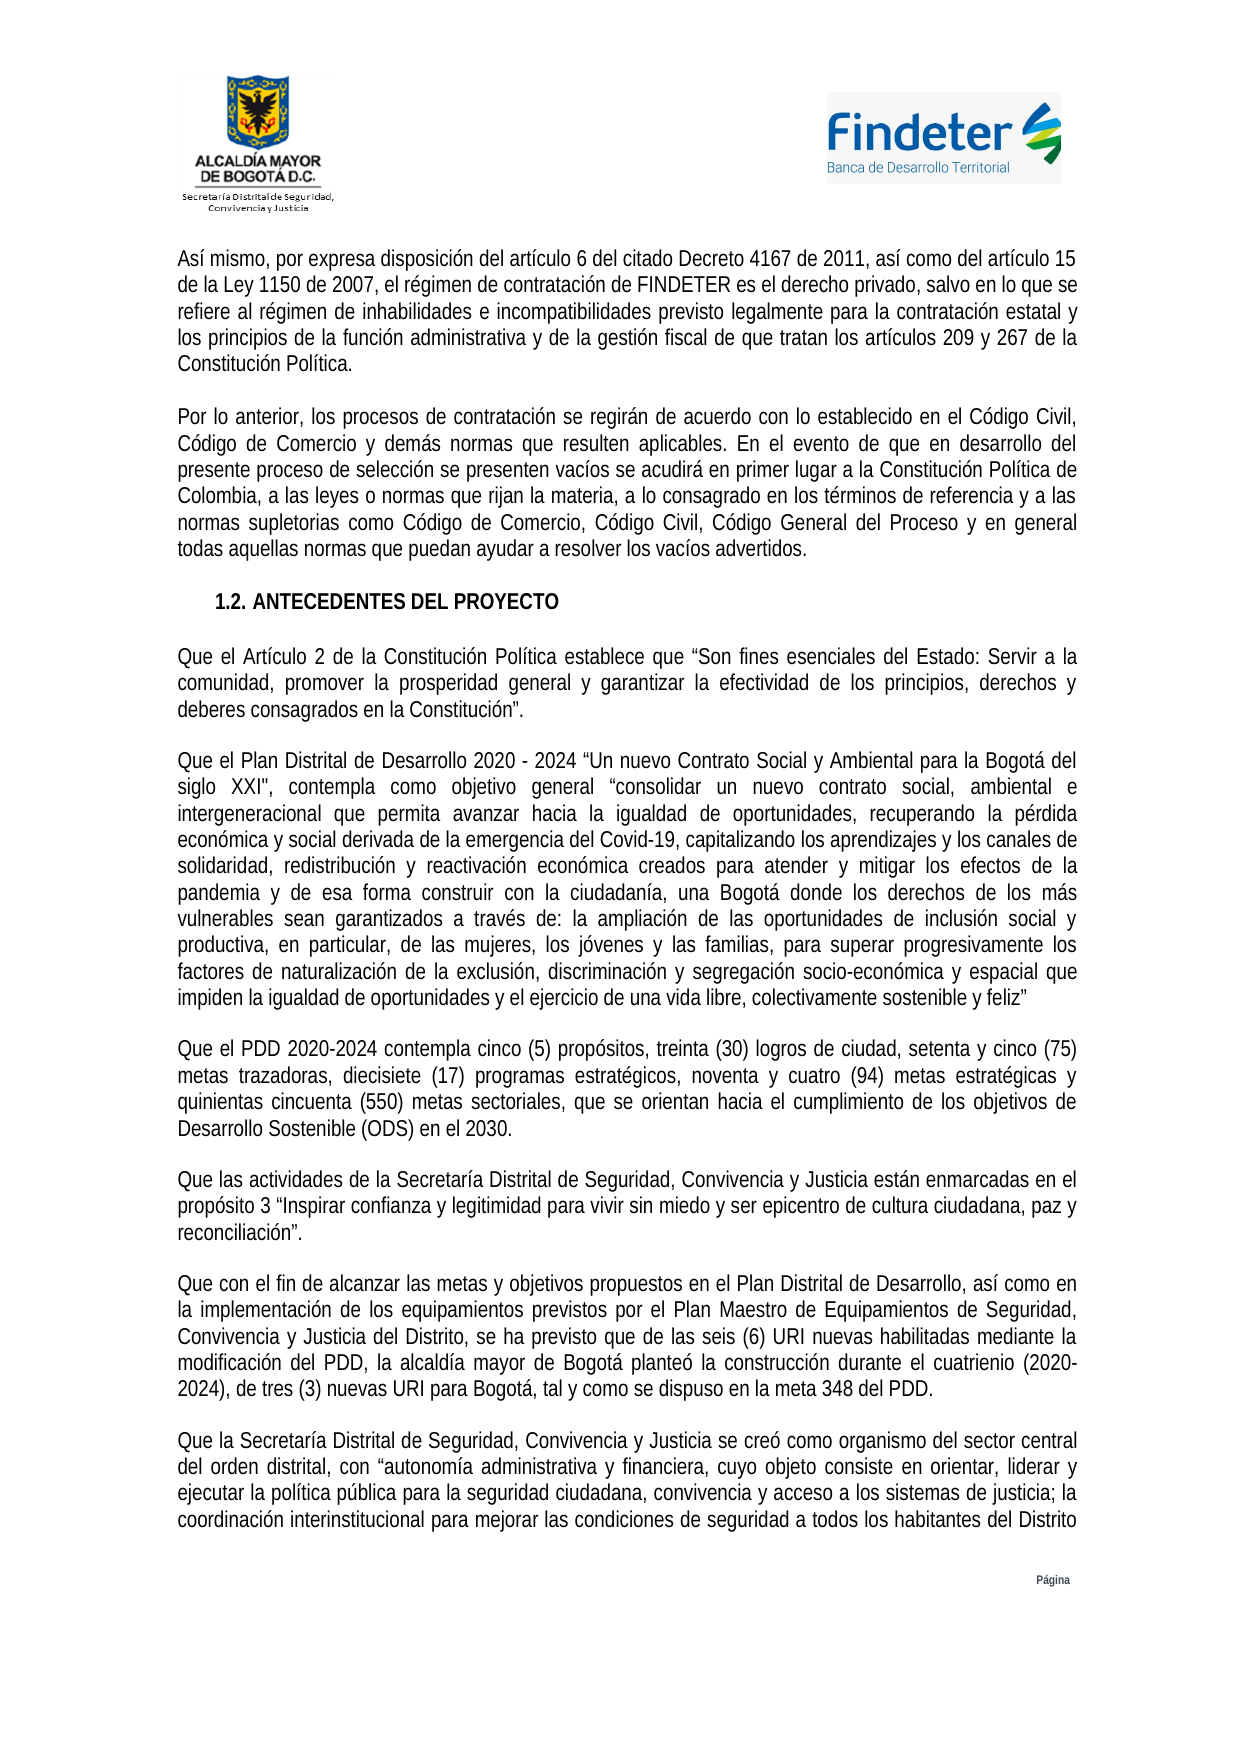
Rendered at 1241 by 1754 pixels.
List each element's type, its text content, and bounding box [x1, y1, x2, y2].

text Que el Artículo 2 de la Constitución Política establece que “Son fines esenciales del Estado: Servir a la comunidad, promover la prosperidad general y garantizar la efectividad de los principios, derechos y deberes consagrados en la Constitución”. [177, 643, 1078, 722]
text Que el PDD 2020-2024 contempla cinco (5) propósitos, treinta (30) logros de ciudad, setenta y cinco (75) metas trazadoras, diecisiete (17) programas estratégicos, noventa y cuatro (94) metas estratégicas y quinientas cincuenta (550) metas sectoriales, que se orientan hacia el cumplimiento de los objetivos de Desarrollo Sostenible (ODS) en el 2030. [177, 1035, 1078, 1141]
text Que con el fin de alcanzar las metas y objetivos propuestos en el Plan Distrital de Desarrollo, así como en la implementación de los equipamientos previstos por el Plan Maestro de Equipamientos de Seguridad, Convivencia y Justicia del Distrito, se ha previsto que de las seis (6) URI nuevas habilitadas mediante la modificación del PDD, la alcaldía mayor de Bogotá planteó la construcción durante el cuatrienio (2020-2024), de tres (3) nuevas URI para Bogotá, tal y como se dispuso en la meta 348 del PDD. [177, 1270, 1078, 1402]
text Que las actividades de la Secretaría Distrital de Seguridad, Convivencia y Justicia están enmarcadas en el propósito 3 “Inspirar confianza y legitimidad para vivir sin miedo y ser epicentro de cultura ciudadana, paz y reconciliación”. [177, 1166, 1078, 1245]
picture [177, 73, 336, 219]
text ANTECEDENTES DEL PROYECTO [215, 588, 1078, 614]
text Así mismo, por expresa disposición del artículo 6 del citado Decreto 4167 de 2011, así como del artículo 15 de la Ley 1150 de 2007, el régimen de contratación de FINDETER es el derecho privado, salvo en lo que se refiere al régimen de inhabilidades e incompatibilidades previsto legalmente para la contratación estatal y los principios de la función administrativa y de la gestión fiscal de que tratan los artículos 209 y 267 de la Constitución Política. [177, 245, 1078, 377]
text Por lo anterior, los procesos de contratación se regirán de acuerdo con lo establecido en el Código Civil, Código de Comercio y demás normas que resulten aplicables. En el evento de que en desarrollo del presente proceso de selección se presenten vacíos se acudirá en primer lugar a la Constitución Política de Colombia, a las leyes o normas que rijan la materia, a lo consagrado en los términos de referencia y a las normas supletorias como Código de Comercio, Código Civil, Código General del Proceso y en general todas aquellas normas que puedan ayudar a resolver los vacíos advertidos. [177, 403, 1078, 561]
picture [826, 92, 1061, 184]
text Que el Plan Distrital de Desarrollo 2020 - 2024 “Un nuevo Contrato Social y Ambiental para la Bogotá del siglo XXI", contempla como objetivo general “consolidar un nuevo contrato social, ambiental e intergeneracional que permita avanzar hacia la igualdad de oportunidades, recuperando la pérdida económica y social derivada de la emergencia del Covid-19, capitalizando los aprendizajes y los canales de solidaridad, redistribución y reactivación económica creados para atender y mitigar los efectos de la pandemia y de esa forma construir con la ciudadanía, una Bogotá donde los derechos de los más vulnerables sean garantizados a través de: la ampliación de las oportunidades de inclusión social y productiva, en particular, de las mujeres, los jóvenes y las familias, para superar progresivamente los factores de naturalización de la exclusión, discriminación y segregación socio-económica y espacial que impiden la igualdad de oportunidades y el ejercicio de una vida libre, colectivamente sostenible y feliz” [177, 747, 1078, 1010]
